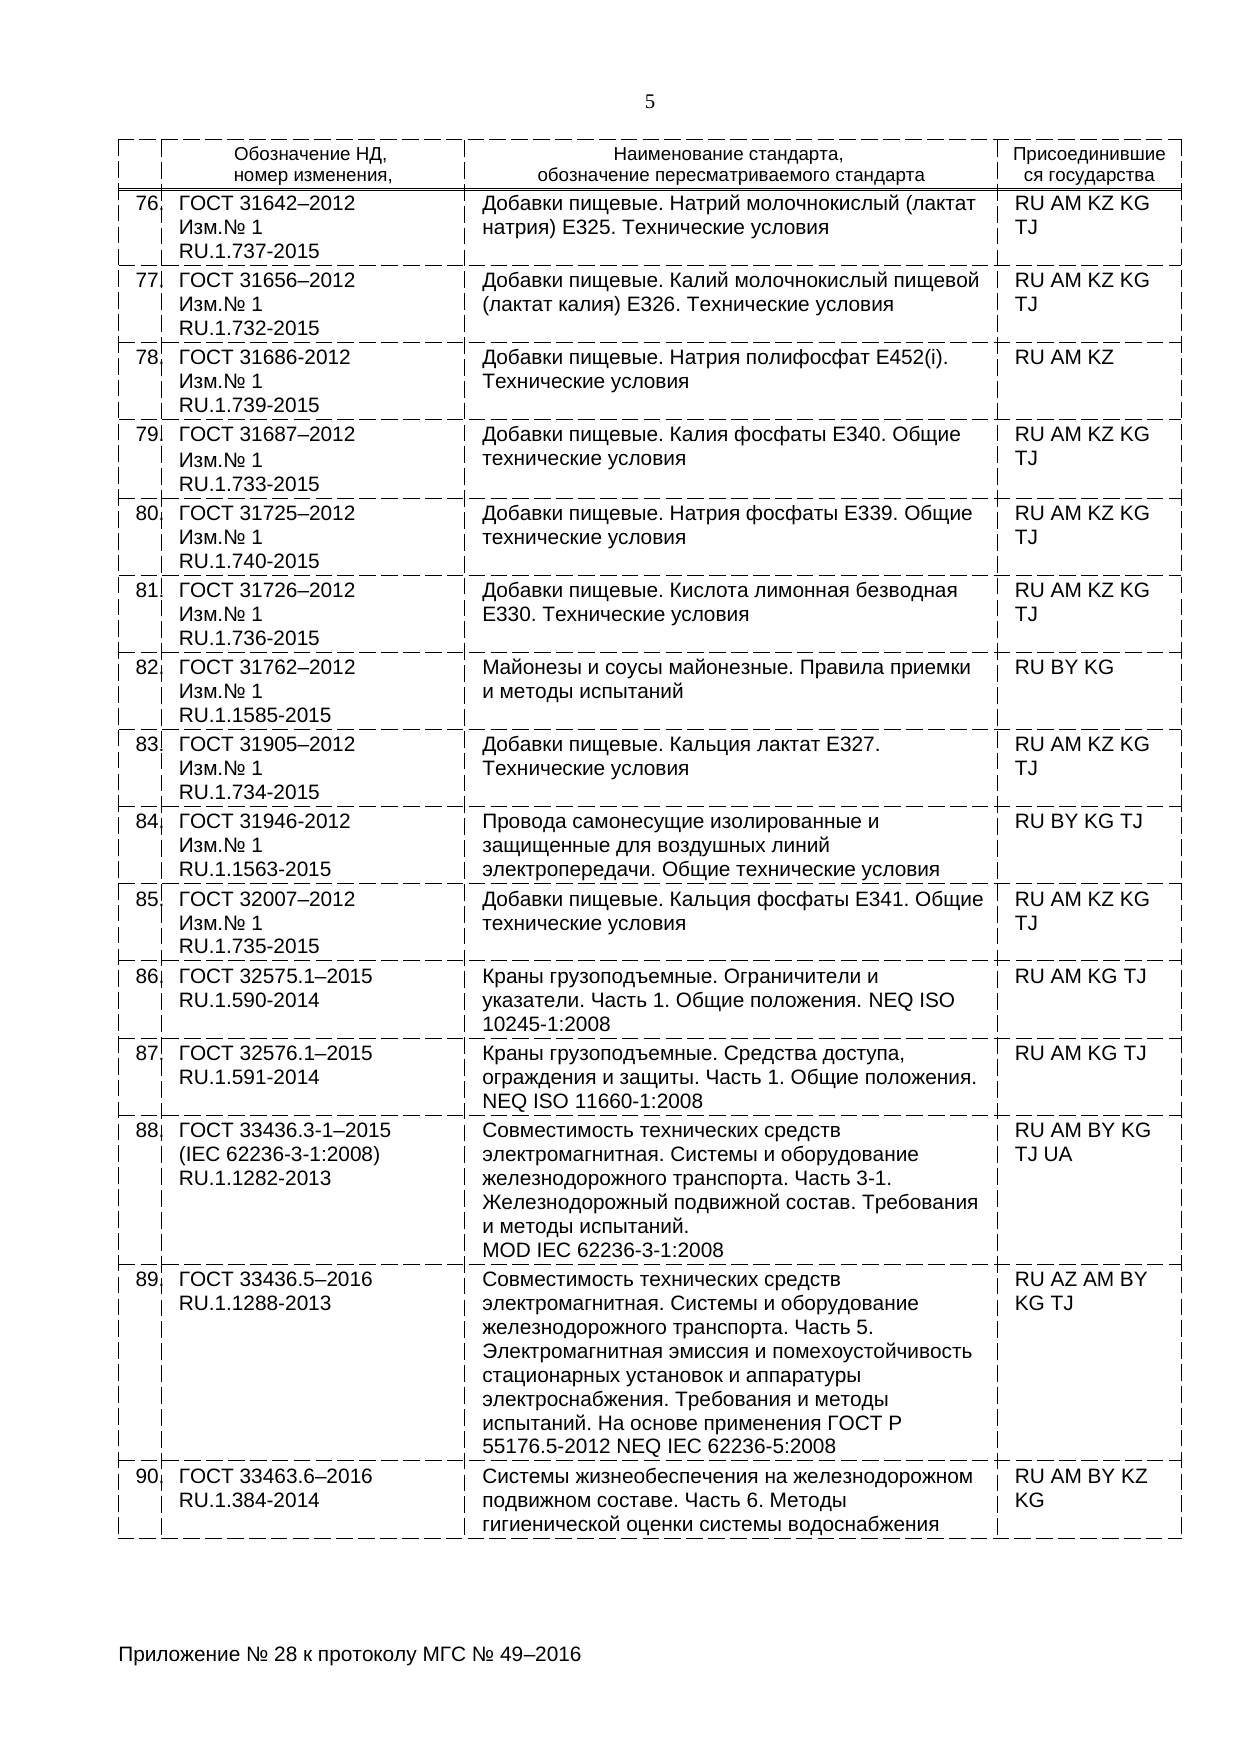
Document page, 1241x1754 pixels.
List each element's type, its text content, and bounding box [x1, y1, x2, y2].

table_cell RU AM KZ [997, 342, 1181, 419]
table_cell RU AM KZ KG TJ [997, 498, 1181, 575]
table_cell Добавки пищевые. Натрий молочнокислый (лактат натрия) Е325. Технические условия [465, 191, 997, 264]
table_cell [118, 575, 161, 652]
table_cell RU AM KZ KG TJ [997, 191, 1181, 264]
table_cell [118, 419, 161, 498]
table_cell [118, 883, 161, 960]
table_cell ГОСТ 33436.3-1‒2015 (IEC 62236-3-1:2008) RU.1.1282-2013 [161, 1115, 465, 1263]
table_cell Провода самонесущие изолированные и защищенные для воздушных линий электропередачи. Общие технические условия [465, 806, 997, 883]
table_cell Совместимость технических средств электромагнитная. Системы и оборудование железнодорожного транспорта. Часть 5. Электромагнитная эмиссия и помехоустойчивость стационарных установок и аппаратуры электроснабжения. Требования и методы испытаний. На основе применения ГОСТ Р 55176.5-2012 NEQ IEC 62236-5:2008 [465, 1264, 997, 1460]
table_cell Добавки пищевые. Кальция фосфаты Е341. Общие технические условия [465, 883, 997, 960]
table_cell ГОСТ 33436.5‒2016 RU.1.1288-2013 [161, 1264, 465, 1460]
table_cell ГОСТ 31687‒2012 Изм.№ 1 RU.1.733-2015 [161, 419, 465, 498]
table_cell Добавки пищевые. Кальция лактат Е327. Технические условия [465, 729, 997, 806]
table_cell Добавки пищевые. Кислота лимонная безводная Е330. Технические условия [465, 575, 997, 652]
table_cell Системы жизнеобеспечения на железнодорожном подвижном составе. Часть 6. Методы гигиенической оценки системы водоснабжения [465, 1460, 997, 1537]
table_cell ГОСТ 31686-2012 Изм.№ 1 RU.1.739-2015 [161, 342, 465, 419]
table_cell [118, 806, 161, 883]
table_cell ГОСТ 31725‒2012 Изм.№ 1 RU.1.740-2015 [161, 498, 465, 575]
table_cell ГОСТ 32575.1‒2015 RU.1.590-2014 [161, 960, 465, 1037]
table_header Обозначение НД, номер изменения, [161, 139, 465, 187]
table_cell [118, 1460, 161, 1537]
table_cell RU AM BY KG TJ UA [997, 1115, 1181, 1263]
table_cell Краны грузоподъемные. Ограничители и указатели. Часть 1. Общие положения. NEQ ISO 10245-1:2008 [465, 960, 997, 1037]
table_cell RU AM KG TJ [997, 960, 1181, 1037]
table_cell Совместимость технических средств электромагнитная. Системы и оборудование железнодорожного транспорта. Часть 3-1. Железнодорожный подвижной состав. Требования и методы испытаний. MOD IEC 62236-3-1:2008 [465, 1115, 997, 1263]
table_cell Добавки пищевые. Натрия полифосфат Е452(i). Технические условия [465, 342, 997, 419]
table_cell RU AM KG TJ [997, 1038, 1181, 1114]
table_cell Добавки пищевые. Калий молочнокислый пищевой (лактат калия) Е326. Технические условия [465, 265, 997, 342]
table_cell Майонезы и соусы майонезные. Правила приемки и методы испытаний [465, 652, 997, 729]
table_cell ГОСТ 33463.6‒2016 RU.1.384-2014 [161, 1460, 465, 1537]
table_cell [118, 729, 161, 806]
table_cell ГОСТ 31726‒2012 Изм.№ 1 RU.1.736-2015 [161, 575, 465, 652]
table_cell RU AM BY KZ KG [997, 1460, 1181, 1537]
table_cell RU BY KG [997, 652, 1181, 729]
table_cell [118, 960, 161, 1037]
table_cell Краны грузоподъемные. Средства доступа, ограждения и защиты. Часть 1. Общие положения. NEQ ISO 11660-1:2008 [465, 1038, 997, 1114]
table_cell ГОСТ 31642‒2012 Изм.№ 1 RU.1.737-2015 [161, 191, 465, 264]
table_cell Добавки пищевые. Натрия фосфаты Е339. Общие технические условия [465, 498, 997, 575]
table_cell RU AM KZ KG TJ [997, 575, 1181, 652]
table_cell [118, 265, 161, 342]
table_header [118, 139, 161, 187]
table_cell RU AM KZ KG TJ [997, 729, 1181, 806]
table_cell ГОСТ 31762‒2012 Изм.№ 1 RU.1.1585-2015 [161, 652, 465, 729]
table_cell Добавки пищевые. Калия фосфаты Е340. Общие технические условия [465, 419, 997, 498]
table_cell [118, 191, 161, 264]
table_cell RU AM KZ KG TJ [997, 265, 1181, 342]
table_cell ГОСТ 32007‒2012 Изм.№ 1 RU.1.735-2015 [161, 883, 465, 960]
table_cell ГОСТ 32576.1‒2015 RU.1.591-2014 [161, 1038, 465, 1114]
table_cell ГОСТ 31946-2012 Изм.№ 1 RU.1.1563-2015 [161, 806, 465, 883]
table_cell RU BY KG TJ [997, 806, 1181, 883]
table_cell [118, 1115, 161, 1263]
table_cell RU AM KZ KG TJ [997, 419, 1181, 498]
table_cell [118, 342, 161, 419]
table_cell [118, 498, 161, 575]
table_header Наименование стандарта, обозначение пересматриваемого стандарта [465, 139, 997, 187]
table_cell [118, 652, 161, 729]
table_cell [118, 1264, 161, 1460]
table_cell [118, 1038, 161, 1114]
table_cell RU AM KZ KG TJ [997, 883, 1181, 960]
table_cell RU AZ AM BY KG TJ [997, 1264, 1181, 1460]
table_cell ГОСТ 31656‒2012 Изм.№ 1 RU.1.732-2015 [161, 265, 465, 342]
table_header Присоединившиеся государства [997, 139, 1181, 187]
table_cell ГОСТ 31905‒2012 Изм.№ 1 RU.1.734-2015 [161, 729, 465, 806]
